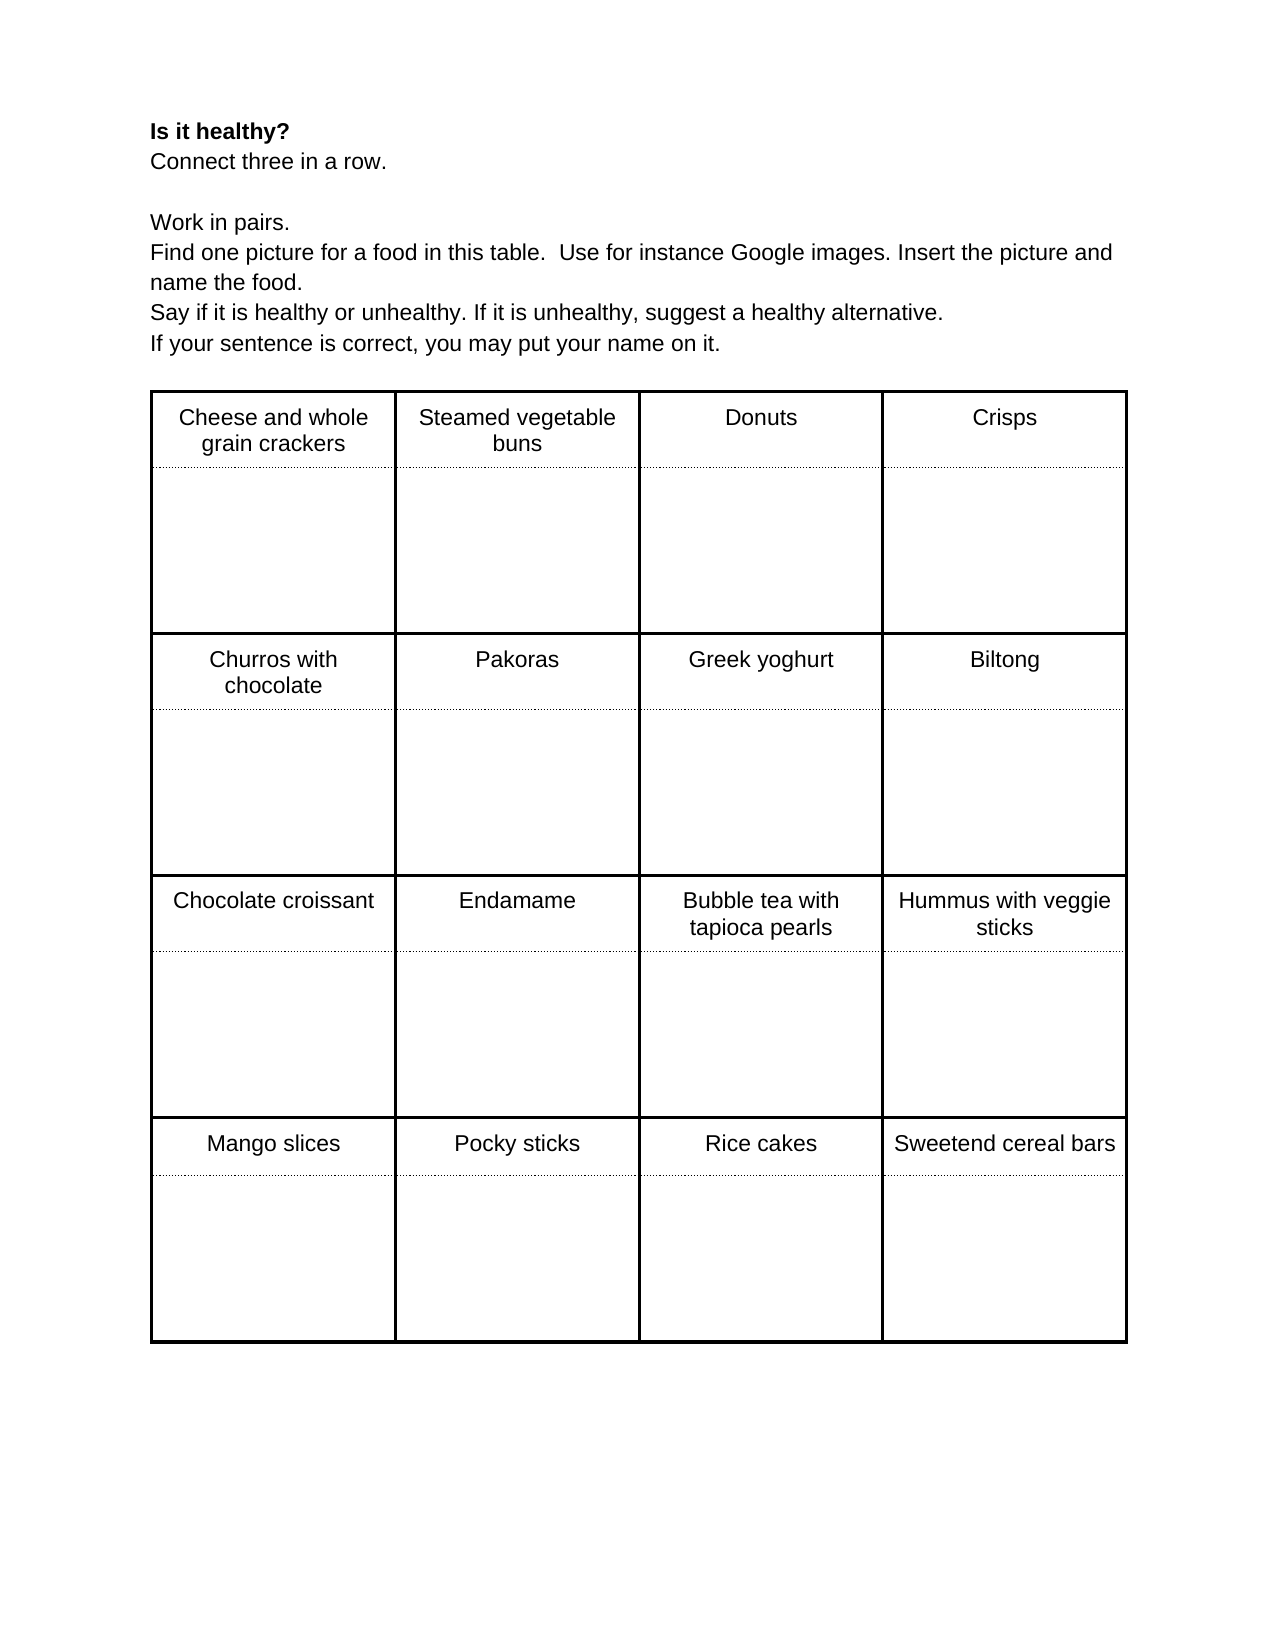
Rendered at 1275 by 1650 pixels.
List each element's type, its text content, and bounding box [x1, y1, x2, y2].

table_header Steamed vegetable buns [397, 393, 638, 467]
text Is it healthy? [150, 118, 1125, 144]
text If your sentence is correct, you may put your name on it. [150, 329, 1125, 356]
table_cell Pocky sticks [397, 1119, 638, 1175]
table_cell [397, 951, 638, 1116]
table_cell [884, 1175, 1125, 1340]
text Connect three in a row. [150, 148, 1125, 175]
text Say if it is healthy or unhealthy. If it is unhealthy, suggest a healthy alternative. [150, 299, 1125, 326]
text Find one picture for a food in this table. Use for instance Google images. Insert the picture and name the food. [150, 239, 1125, 296]
table_header Donuts [641, 393, 881, 467]
table_cell [397, 709, 638, 874]
table_cell [641, 709, 881, 874]
table_cell [153, 709, 394, 874]
table_cell [397, 1175, 638, 1340]
table_cell Pakoras [397, 635, 638, 709]
table_cell [641, 467, 881, 632]
table_header Crisps [884, 393, 1125, 467]
table_cell [397, 467, 638, 632]
table_cell [153, 951, 394, 1116]
table_cell [153, 467, 394, 632]
table_cell [884, 467, 1125, 632]
table_cell Hummus with veggie sticks [884, 877, 1125, 951]
text Work in pairs. [150, 209, 1125, 235]
table_cell [641, 1175, 881, 1340]
table_cell Rice cakes [641, 1119, 881, 1175]
table_cell Sweetend cereal bars [884, 1119, 1125, 1175]
table_header Cheese and whole grain crackers [153, 393, 394, 467]
table_cell [884, 709, 1125, 874]
table_cell Endamame [397, 877, 638, 951]
table_cell Bubble tea with tapioca pearls [641, 877, 881, 951]
table_cell Biltong [884, 635, 1125, 709]
table_cell Greek yoghurt [641, 635, 881, 709]
table_cell [884, 951, 1125, 1116]
table_cell Chocolate croissant [153, 877, 394, 951]
table_cell [153, 1175, 394, 1340]
table_cell Churros with chocolate [153, 635, 394, 709]
table_cell [641, 951, 881, 1116]
table_cell Mango slices [153, 1119, 394, 1175]
